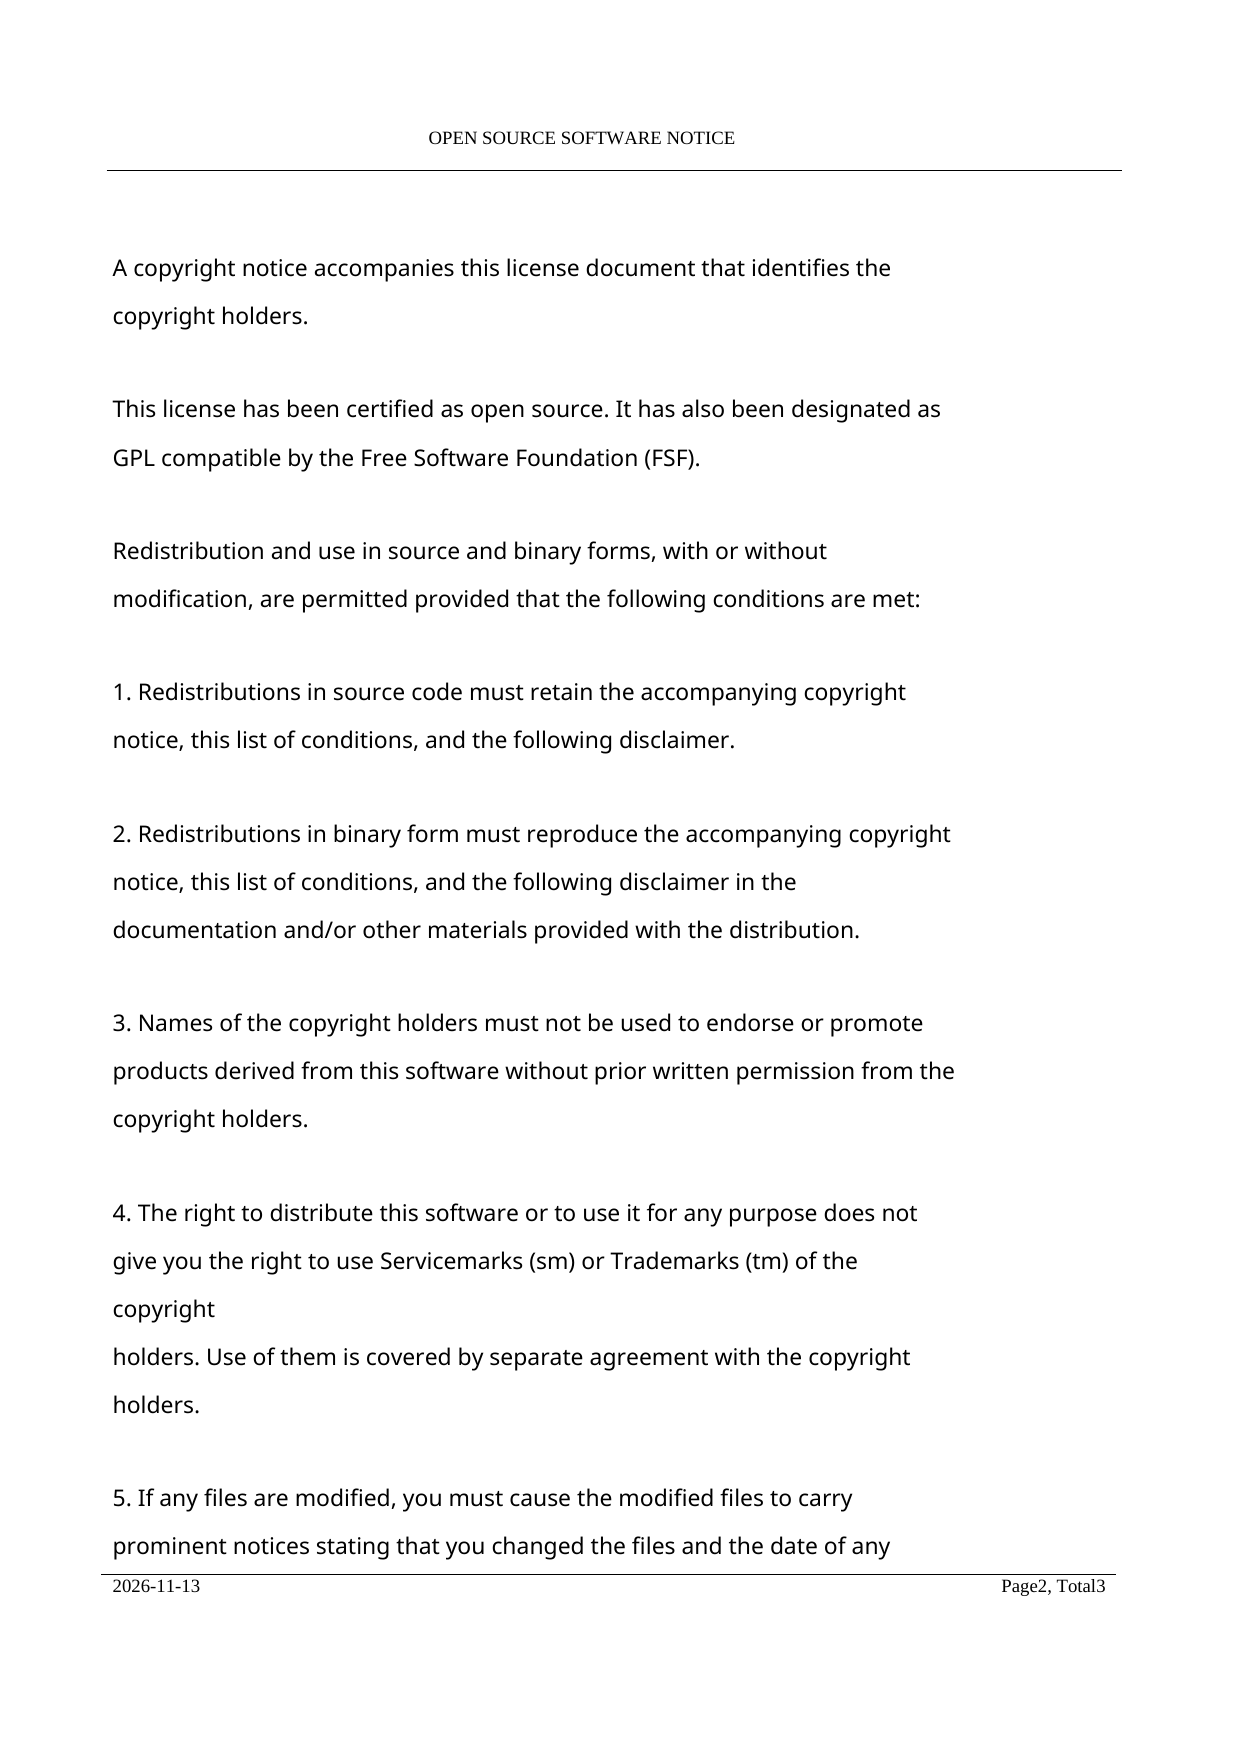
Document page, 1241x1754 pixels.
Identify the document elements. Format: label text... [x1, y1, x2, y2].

text documentation and/or other materials provided with the distribution. [112, 913, 1128, 946]
text give you the right to use Servicemarks (sm) or Trademarks (tm) of the [112, 1244, 1128, 1276]
text products derived from this software without prior written permission from the [112, 1054, 1128, 1087]
text modification, are permitted provided that the following conditions are met: [112, 582, 1128, 615]
text A copyright notice accompanies this license document that identifies the [112, 251, 1128, 284]
text prominent notices stating that you changed the files and the date of any [112, 1530, 1128, 1562]
text 5. If any files are modified, you must cause the modified files to carry [112, 1482, 1128, 1514]
text copyright holders. [112, 299, 1128, 332]
text GPL compatible by the Free Software Foundation (FSF). [112, 441, 1128, 473]
text copyright [112, 1292, 1128, 1324]
text holders. [112, 1388, 1128, 1421]
text holders. Use of them is covered by separate agreement with the copyright [112, 1340, 1128, 1373]
text 3. Names of the copyright holders must not be used to endorse or promote [112, 1006, 1128, 1039]
text 4. The right to distribute this software or to use it for any purpose does not [112, 1196, 1128, 1228]
text notice, this list of conditions, and the following disclaimer in the [112, 865, 1128, 897]
text 2. Redistributions in binary form must reproduce the accompanying copyright [112, 817, 1128, 849]
text This license has been certified as open source. It has also been designated as [112, 393, 1128, 425]
text notice, this list of conditions, and the following disclaimer. [112, 724, 1128, 756]
text 1. Redistributions in source code must retain the accompanying copyright [112, 676, 1128, 708]
text Redistribution and use in source and binary forms, with or without [112, 534, 1128, 567]
text copyright holders. [112, 1103, 1128, 1135]
